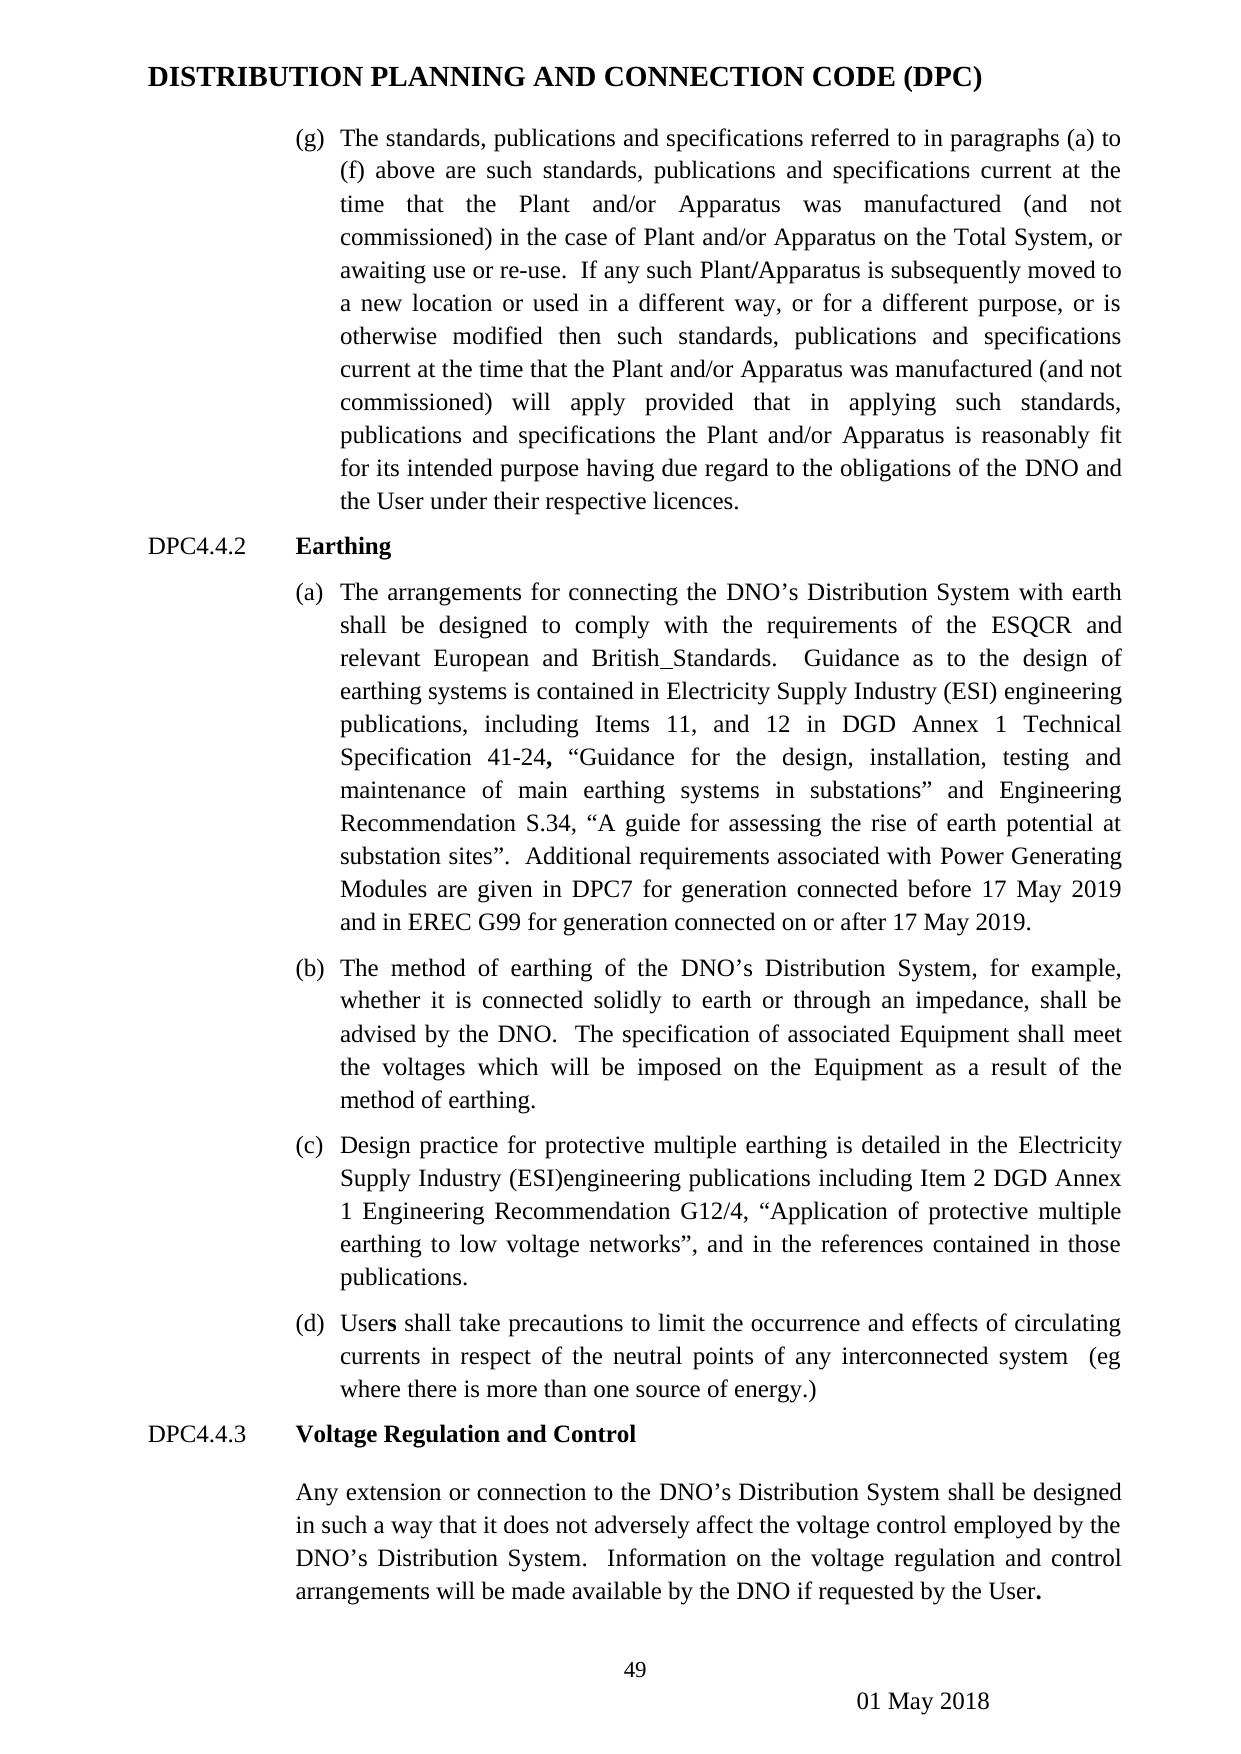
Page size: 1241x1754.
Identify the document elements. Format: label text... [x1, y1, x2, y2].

list The standards, publications and specifications referred to in paragraphs (a) to (f) above are such standards, publications and specifications current at the time that the Plant and/or Apparatus was manufactured (and not commissioned) in the case of Plant and/or Apparatus on the Total System, or awaiting use or re-use. If any such Plant/Apparatus is subsequently moved to a new location or used in a different way, or for a different purpose, or is otherwise modified then such standards, publications and specifications current at the time that the Plant and/or Apparatus was manufactured (and not commissioned) will apply provided that in applying such standards, publications and specifications the Plant and/or Apparatus is reasonably fit for its intended purpose having due regard to the obligations of the DNO and the User under their respective licences. [295, 123, 1122, 514]
text DPC4.4.3 Voltage Regulation and Control [148, 1419, 1122, 1448]
text (a) The arrangements for connecting the DNO’s Distribution System with earth shall be designed to comply with the requirements of the ESQCR and relevant European and British Standards. Guidance as to the design of earthing systems is contained in Electricity Supply Industry () engineering publications, including Items 11, and 12 in DGD Annex 1 Technical Specification 41-24, “Guidance for the design, installation, testing and maintenance of main earthing systems in substations” and Engineering Recommendation S.34, “A guide for assessing the rise of earth potential at substation sites”. Additional requirements associated with Power Generating Modules are given in DPC7 for generation connected before 17 May 2019 and in EREC G99 for generation connected on or after 17 May 2019. [295, 577, 1122, 936]
text DPC4.4.2 Earthing [148, 531, 1122, 560]
text Any extension or connection to the DNO’s Distribution System shall be designed in such a way that it does not adversely affect the voltage control employed by the DNO’s Distribution System. Information on the voltage regulation and control arrangements will be made available by the DNO if requested by the User. [295, 1477, 1122, 1605]
text (d) Users shall take precautions to limit the occurrence and effects of circulating currents in respect of the neutral points of any interconnected system (eg where there is more than one source of energy.) [295, 1308, 1122, 1403]
text (b) The method of earthing of the DNO’s Distribution System, for example, whether it is connected solidly to earth or through an impedance, shall be advised by the DNO. The specification of associated Equipment shall meet the voltages which will be imposed on the Equipment as a result of the method of earthing. [295, 953, 1122, 1113]
text (c) Design practice for protective multiple earthing is detailed in the Electricity Supply Industry ()engineering publications including Item 2 DGD Annex 1 Engineering Recommendation G12/4, “Application of protective multiple earthing to low voltage networks”, and in the references contained in those publications. [295, 1130, 1122, 1291]
